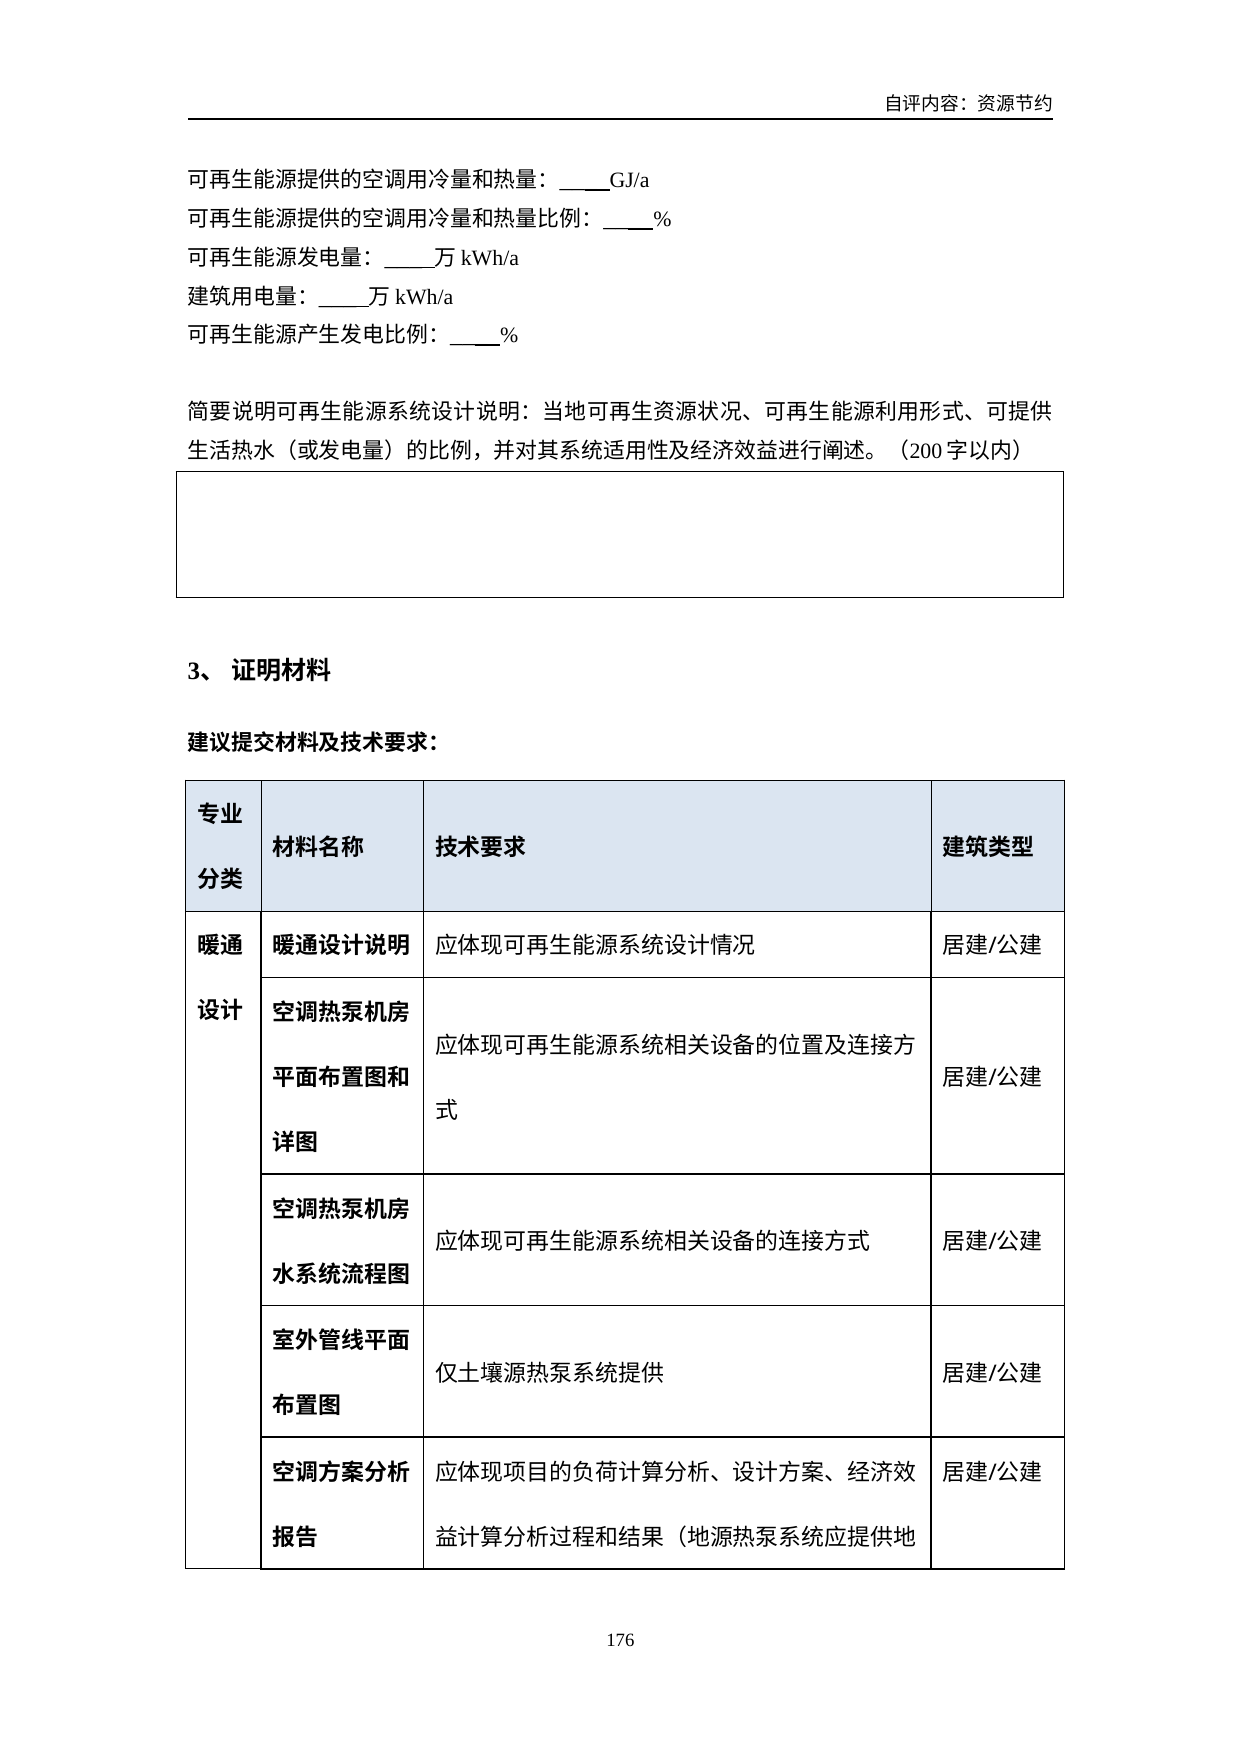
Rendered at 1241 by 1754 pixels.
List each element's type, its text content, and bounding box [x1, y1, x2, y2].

text 可再生能源提供的空调用冷量和热量比例：___ % [187, 201, 1053, 233]
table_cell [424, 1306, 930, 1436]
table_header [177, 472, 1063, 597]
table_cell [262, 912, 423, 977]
text 建议提交材料及技术要求： [187, 724, 1053, 757]
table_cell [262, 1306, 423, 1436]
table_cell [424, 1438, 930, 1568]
text 可再生能源发电量：___ 万kWh/a [187, 239, 1053, 272]
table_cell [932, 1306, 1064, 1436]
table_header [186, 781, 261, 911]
text 简要说明可再生能源系统设计说明：当地可再生资源状况、可再生能源利用形式、可提供生活热水（或发电量）的比例，并对其系统适用性及经济效益进行阐述。（200字以内） [187, 393, 1053, 465]
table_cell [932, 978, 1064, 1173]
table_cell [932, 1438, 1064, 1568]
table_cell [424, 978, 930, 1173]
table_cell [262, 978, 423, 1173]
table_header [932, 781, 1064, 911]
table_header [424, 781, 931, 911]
text 可再生能源产生发电比例：___ % [187, 317, 1053, 349]
text 可再生能源提供的空调用冷量和热量：___ GJ/a [187, 162, 1053, 194]
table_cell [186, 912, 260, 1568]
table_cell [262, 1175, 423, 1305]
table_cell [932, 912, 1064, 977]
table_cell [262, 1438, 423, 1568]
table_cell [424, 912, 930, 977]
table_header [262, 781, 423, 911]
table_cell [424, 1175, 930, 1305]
list 证明材料 [187, 636, 1053, 701]
text 建筑用电量：___ 万kWh/a [187, 278, 1053, 311]
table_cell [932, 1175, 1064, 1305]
